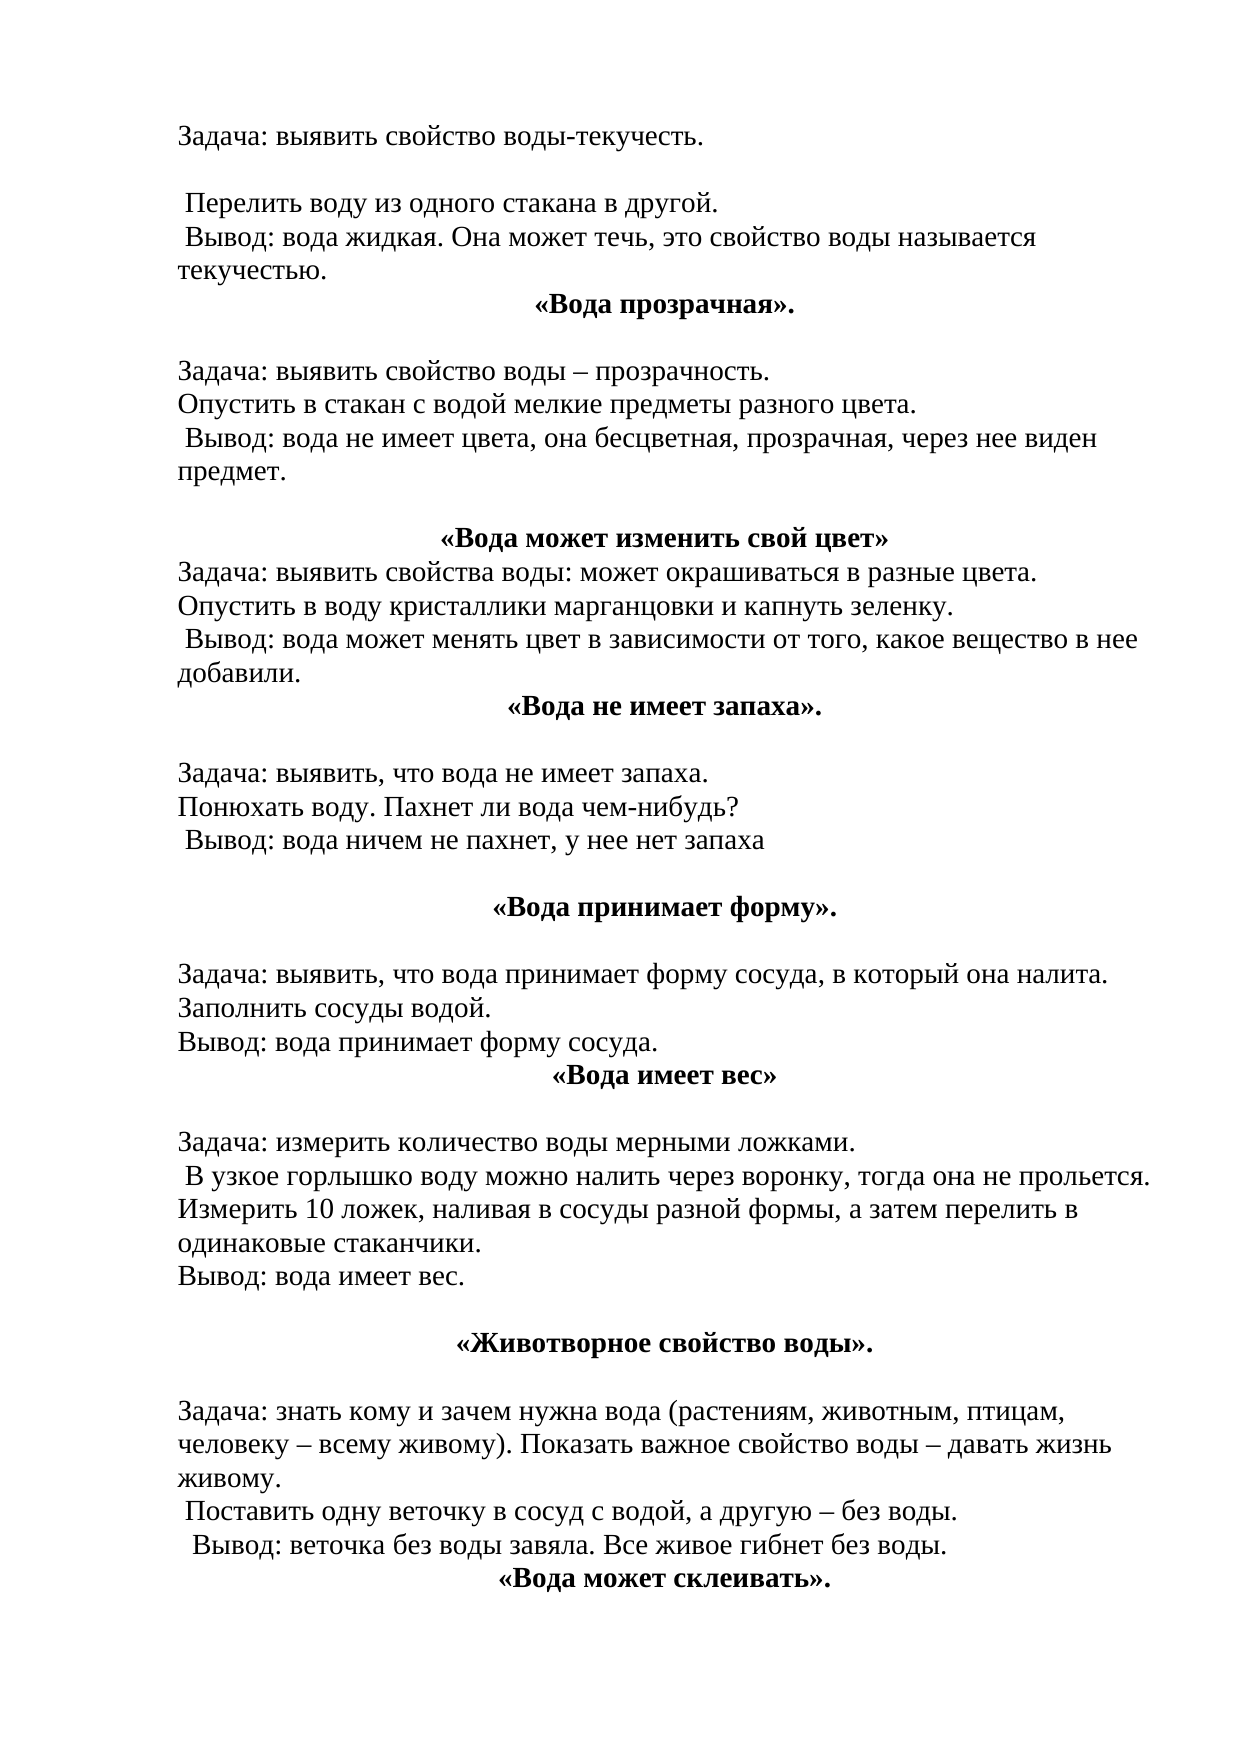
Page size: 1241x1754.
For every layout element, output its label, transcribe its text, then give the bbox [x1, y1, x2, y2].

text Вывод: вода не имеет цвета, она бесцветная, прозрачная, через нее виден предмет. [177, 420, 1152, 487]
text Вывод: вода может менять цвет в зависимости от того, какое вещество в нее добавили. [177, 621, 1152, 688]
text Понюхать воду. Пахнет ли вода чем-нибудь? [177, 789, 1152, 822]
text Вывод: вода имеет вес. [177, 1258, 1152, 1292]
text «Вода может изменить свой цвет» [177, 521, 1152, 554]
text «Вода принимает форму». [177, 889, 1152, 923]
text Вывод: вода принимает форму сосуда. [177, 1024, 1152, 1057]
text Задача: измерить количество воды мерными ложками. [177, 1124, 1152, 1158]
text Вывод: вода жидкая. Она может течь, это свойство воды называется текучестью. [177, 219, 1152, 286]
text «Вода не имеет запаха». [177, 688, 1152, 722]
text Перелить воду из одного стакана в другой. [177, 185, 1152, 219]
text Задача: выявить свойство воды – прозрачность. [177, 353, 1152, 386]
text Опустить в воду кристаллики марганцовки и капнуть зеленку. [177, 588, 1152, 621]
text Вывод: веточка без воды завяла. Все живое гибнет без воды. [177, 1527, 1152, 1560]
text Измерить 10 ложек, наливая в сосуды разной формы, а затем перелить в одинаковые стаканчики. [177, 1191, 1152, 1258]
text «Животворное свойство воды». [177, 1326, 1152, 1359]
text «Вода может склеивать». [177, 1560, 1152, 1594]
text В узкое горлышко воду можно налить через воронку, тогда она не прольется. [177, 1158, 1152, 1191]
text Задача: знать кому и зачем нужна вода (растениям, животным, птицам, человеку – всему живому). Показать важное свойство воды – давать жизнь живому. [177, 1393, 1152, 1493]
text Задача: выявить свойство воды-текучесть. [177, 118, 1152, 152]
text «Вода имеет вес» [177, 1057, 1152, 1091]
text Задача: выявить, что вода не имеет запаха. [177, 755, 1152, 789]
text Опустить в стакан с водой мелкие предметы разного цвета. [177, 386, 1152, 420]
text Вывод: вода ничем не пахнет, у нее нет запаха [177, 822, 1152, 856]
text Поставить одну веточку в сосуд с водой, а другую – без воды. [177, 1493, 1152, 1527]
text Задача: выявить, что вода принимает форму сосуда, в который она налита. Заполнить сосуды водой. [177, 957, 1152, 1024]
text Задача: выявить свойства воды: может окрашиваться в разные цвета. [177, 554, 1152, 588]
text «Вода прозрачная». [177, 286, 1152, 319]
